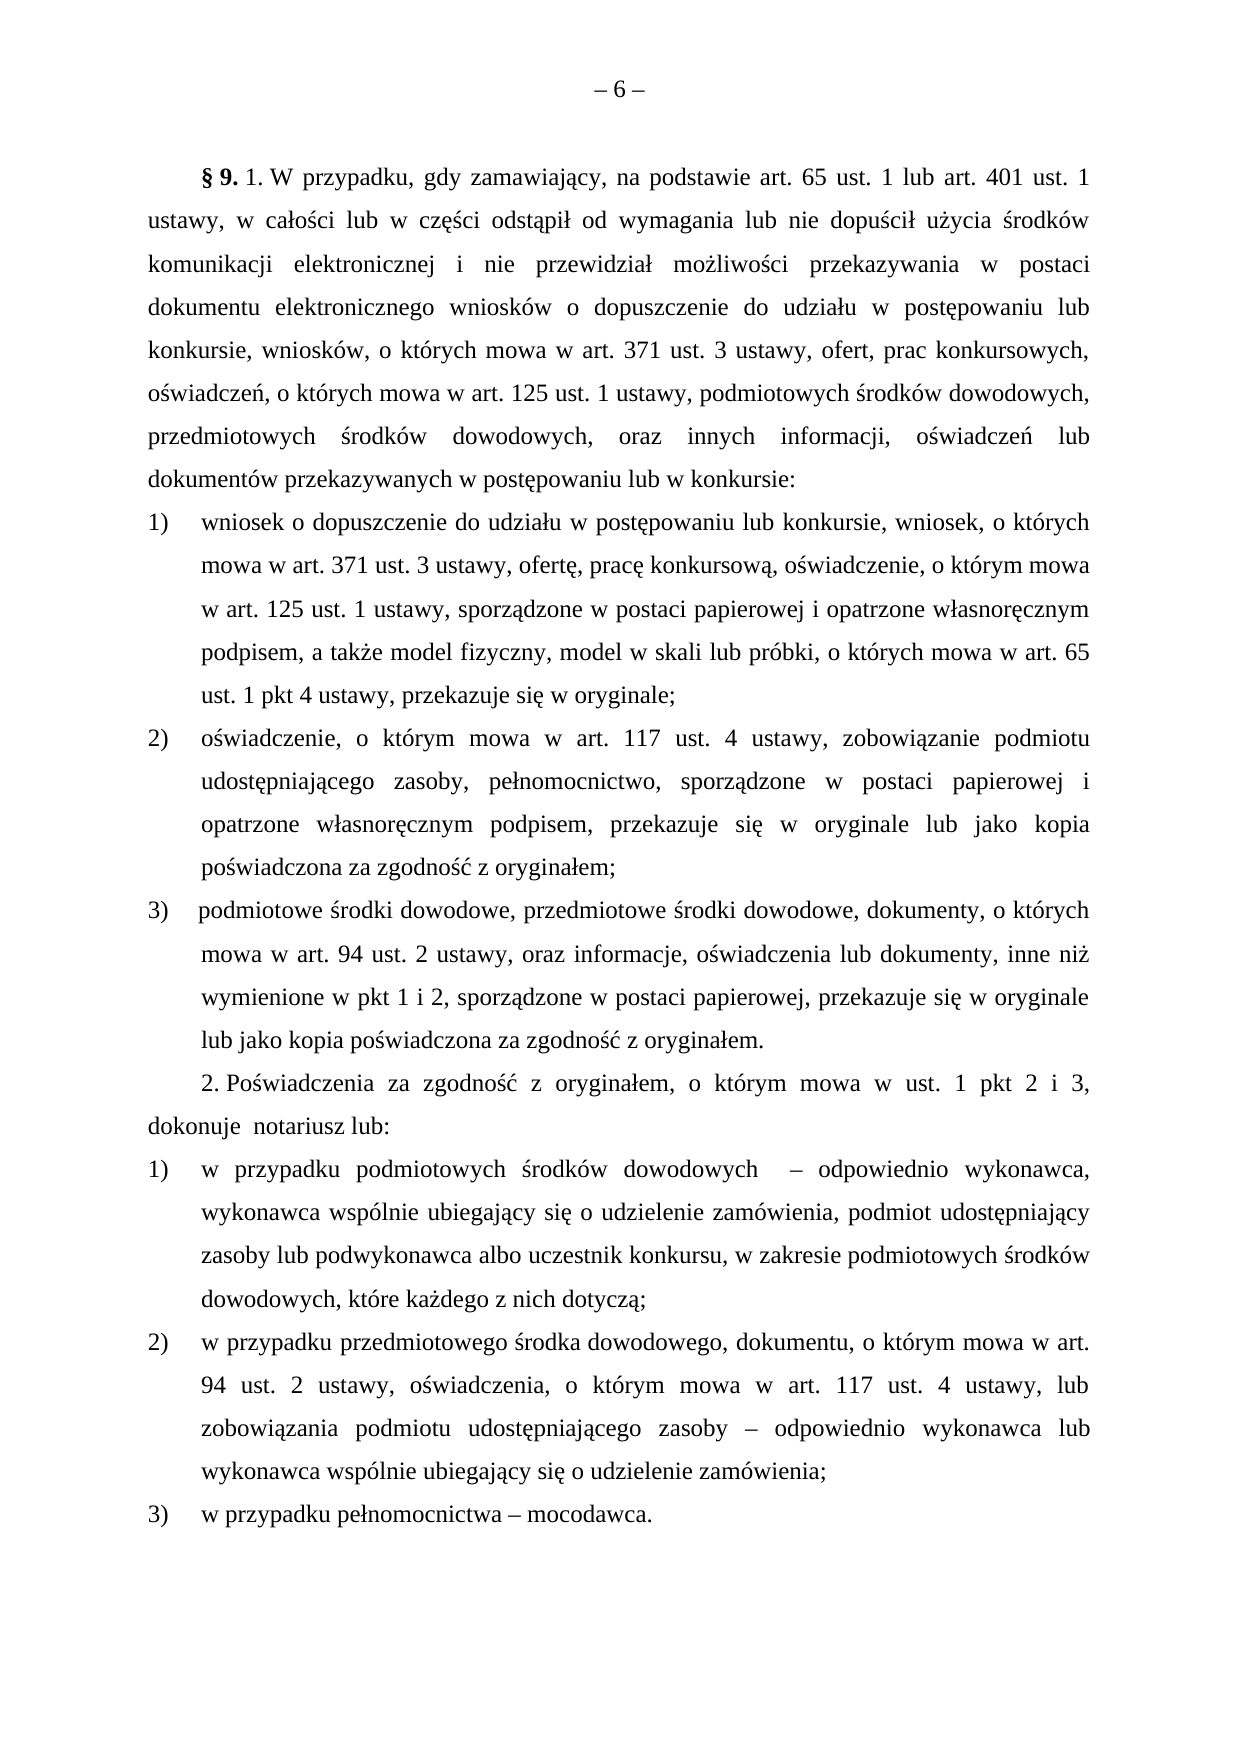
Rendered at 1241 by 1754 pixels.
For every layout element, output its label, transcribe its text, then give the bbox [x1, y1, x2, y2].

text 2) w przypadku przedmiotowego środka dowodowego, dokumentu, o którym mowa w art. 94 ust. 2 ustawy, oświadczenia, o którym mowa w art. 117 ust. 4 ustawy, lub zobowiązania podmiotu udostępniającego zasoby – odpowiednio wykonawca lub wykonawca wspólnie ubiegający się o udzielenie zamówienia; [148, 1327, 1091, 1485]
text § 9. 1. W przypadku, gdy zamawiający, na podstawie art. 65 ust. 1 lub art. 401 ust. 1 ustawy, w całości lub w części odstąpił od wymagania lub nie dopuścił użycia środków komunikacji elektronicznej i nie przewidział możliwości przekazywania w postaci dokumentu elektronicznego wniosków o dopuszczenie do udziału w postępowaniu lub konkursie, wniosków, o których mowa w art. 371 ust. 3 ustawy, ofert, prac konkursowych, oświadczeń, o których mowa w art. 125 ust. 1 ustawy, podmiotowych środków dowodowych, przedmiotowych środków dowodowych, oraz innych informacji, oświadczeń lub dokumentów przekazywanych w postępowaniu lub w konkursie: [148, 162, 1091, 493]
text 1) wniosek o dopuszczenie do udziału w postępowaniu lub konkursie, wniosek, o których mowa w art. 371 ust. 3 ustawy, ofertę, pracę konkursową, oświadczenie, o którym mowa w art. 125 ust. 1 ustawy, sporządzone w postaci papierowej i opatrzone własnoręcznym podpisem, a także model fizyczny, model w skali lub próbki, o których mowa w art. 65 ust. 1 pkt 4 ustawy, przekazuje się w oryginale; [148, 507, 1091, 709]
text 2. Poświadczenia za zgodność z oryginałem, o którym mowa w ust. 1 pkt 2 i 3, dokonuje notariusz lub: [148, 1068, 1091, 1140]
text 2) oświadczenie, o którym mowa w art. 117 ust. 4 ustawy, zobowiązanie podmiotu udostępniającego zasoby, pełnomocnictwo, sporządzone w postaci papierowej i opatrzone własnoręcznym podpisem, przekazuje się w oryginale lub jako kopia poświadczona za zgodność z oryginałem; [148, 723, 1091, 881]
text 3) w przypadku pełnomocnictwa – mocodawca. [148, 1499, 1091, 1528]
text 3) podmiotowe środki dowodowe, przedmiotowe środki dowodowe, dokumenty, o których mowa w art. 94 ust. 2 ustawy, oraz informacje, oświadczenia lub dokumenty, inne niż wymienione w pkt 1 i 2, sporządzone w postaci papierowej, przekazuje się w oryginale lub jako kopia poświadczona za zgodność z oryginałem. [148, 896, 1091, 1054]
text 1) w przypadku podmiotowych środków dowodowych – odpowiednio wykonawca, wykonawca wspólnie ubiegający się o udzielenie zamówienia, podmiot udostępniający zasoby lub podwykonawca albo uczestnik konkursu, w zakresie podmiotowych środków dowodowych, które każdego z nich dotyczą; [148, 1154, 1091, 1312]
